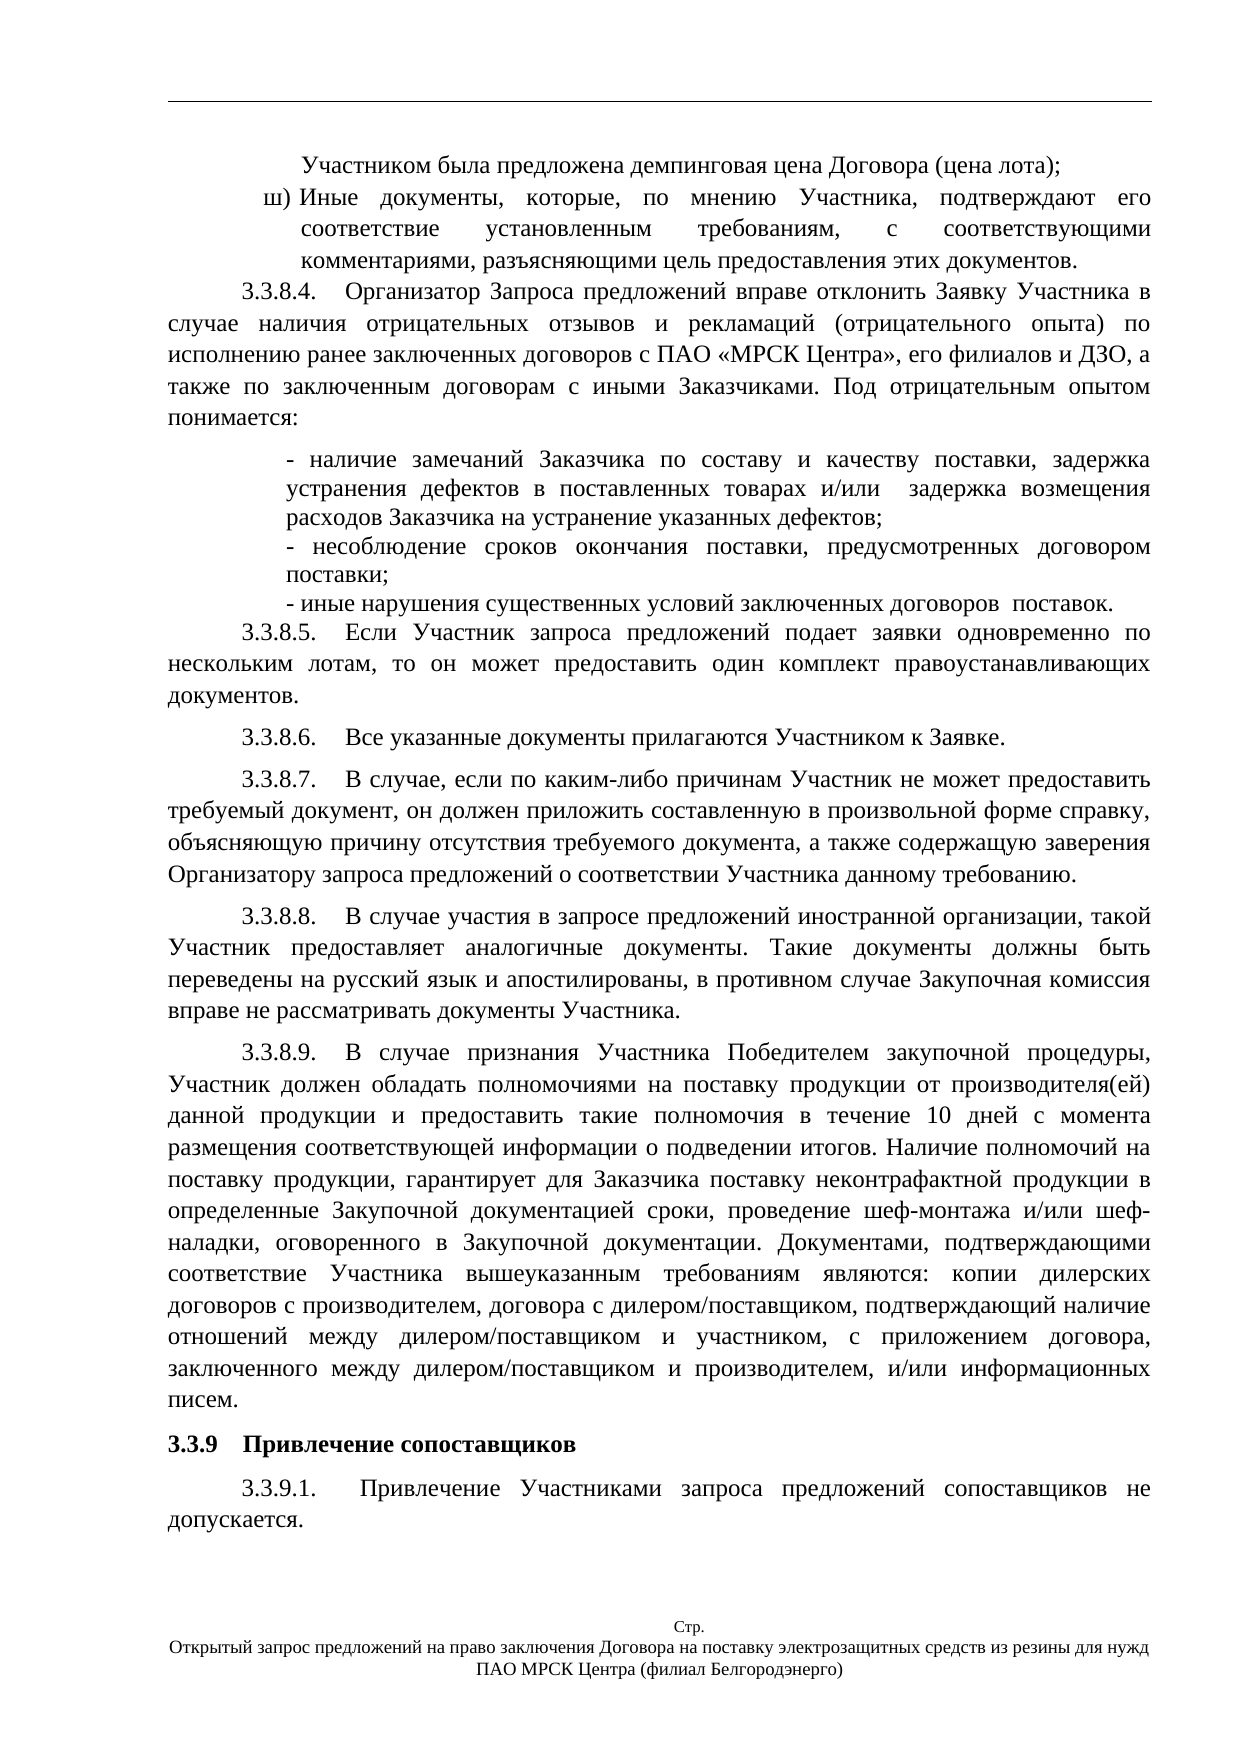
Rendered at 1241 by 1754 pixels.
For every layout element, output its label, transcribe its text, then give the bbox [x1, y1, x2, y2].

list В случае участия в запросе предложений иностранной организации, такой Участник предоставляет аналогичные документы. Такие документы должны быть переведены на русский язык и апостилированы, в противном случае Закупочная комиссия вправе не рассматривать документы Участника. [168, 901, 1152, 1024]
list Все указанные документы прилагаются Участником к Заявке. [168, 722, 1152, 751]
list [263, 150, 1152, 179]
list Привлечение Участниками запроса предложений сопоставщиков не допускается. [168, 1473, 1152, 1533]
list Иные документы, которые, по мнению Участника, подтверждают его соответствие установленным требованиям, с соответствующими комментариями, разъясняющими цель предоставления этих документов. [263, 182, 1152, 273]
list Если Участник запроса предложений подает заявки одновременно по нескольким лотам, то он может предоставить один комплект правоустанавливающих документов. [168, 617, 1152, 709]
list В случае, если по каким-либо причинам Участник не может предоставить требуемый документ, он должен приложить составленную в произвольной форме справку, объясняющую причину отсутствия требуемого документа, а также содержащую заверения Организатору запроса предложений о соответствии Участника данному требованию. [168, 764, 1152, 887]
list - несоблюдение сроков окончания поставки, предусмотренных договором поставки; [286, 531, 1152, 588]
list - наличие замечаний Заказчика по составу и качеству поставки, задержка устранения дефектов в поставленных товарах и/или задержка возмещения расходов Заказчика на устранение указанных дефектов; [286, 444, 1152, 531]
list Организатор Запроса предложений вправе отклонить Заявку Участника в случае наличия отрицательных отзывов и рекламаций (отрицательного опыта) по исполнению ранее заключенных договоров с ПАО «МРСК Центра», его филиалов и ДЗО, а также по заключенным договорам с иными Заказчиками. Под отрицательным опытом понимается: [168, 276, 1152, 431]
list В случае признания Участника Победителем закупочной процедуры, Участник должен обладать полномочиями на поставку продукции от производителя(ей) данной продукции и предоставить такие полномочия в течение 10 дней с момента размещения соответствующей информации о подведении итогов. Наличие полномочий на поставку продукции, гарантирует для Заказчика поставку неконтрафактной продукции в определенные Закупочной документацией сроки, проведение шеф-монтажа и/или шеф-наладки, оговоренного в Закупочной документации. Документами, подтверждающими соответствие Участника вышеуказанным требованиям являются: копии дилерских договоров с производителем, договора с дилером/поставщиком, подтверждающий наличие отношений между дилером/поставщиком и участником, с приложением договора, заключенного между дилером/поставщиком и производителем, и/или информационных писем. [168, 1037, 1152, 1413]
list - иные нарушения существенных условий заключенных договоров поставок. [286, 588, 1152, 617]
subtitle Привлечение сопоставщиков [168, 1429, 1152, 1457]
